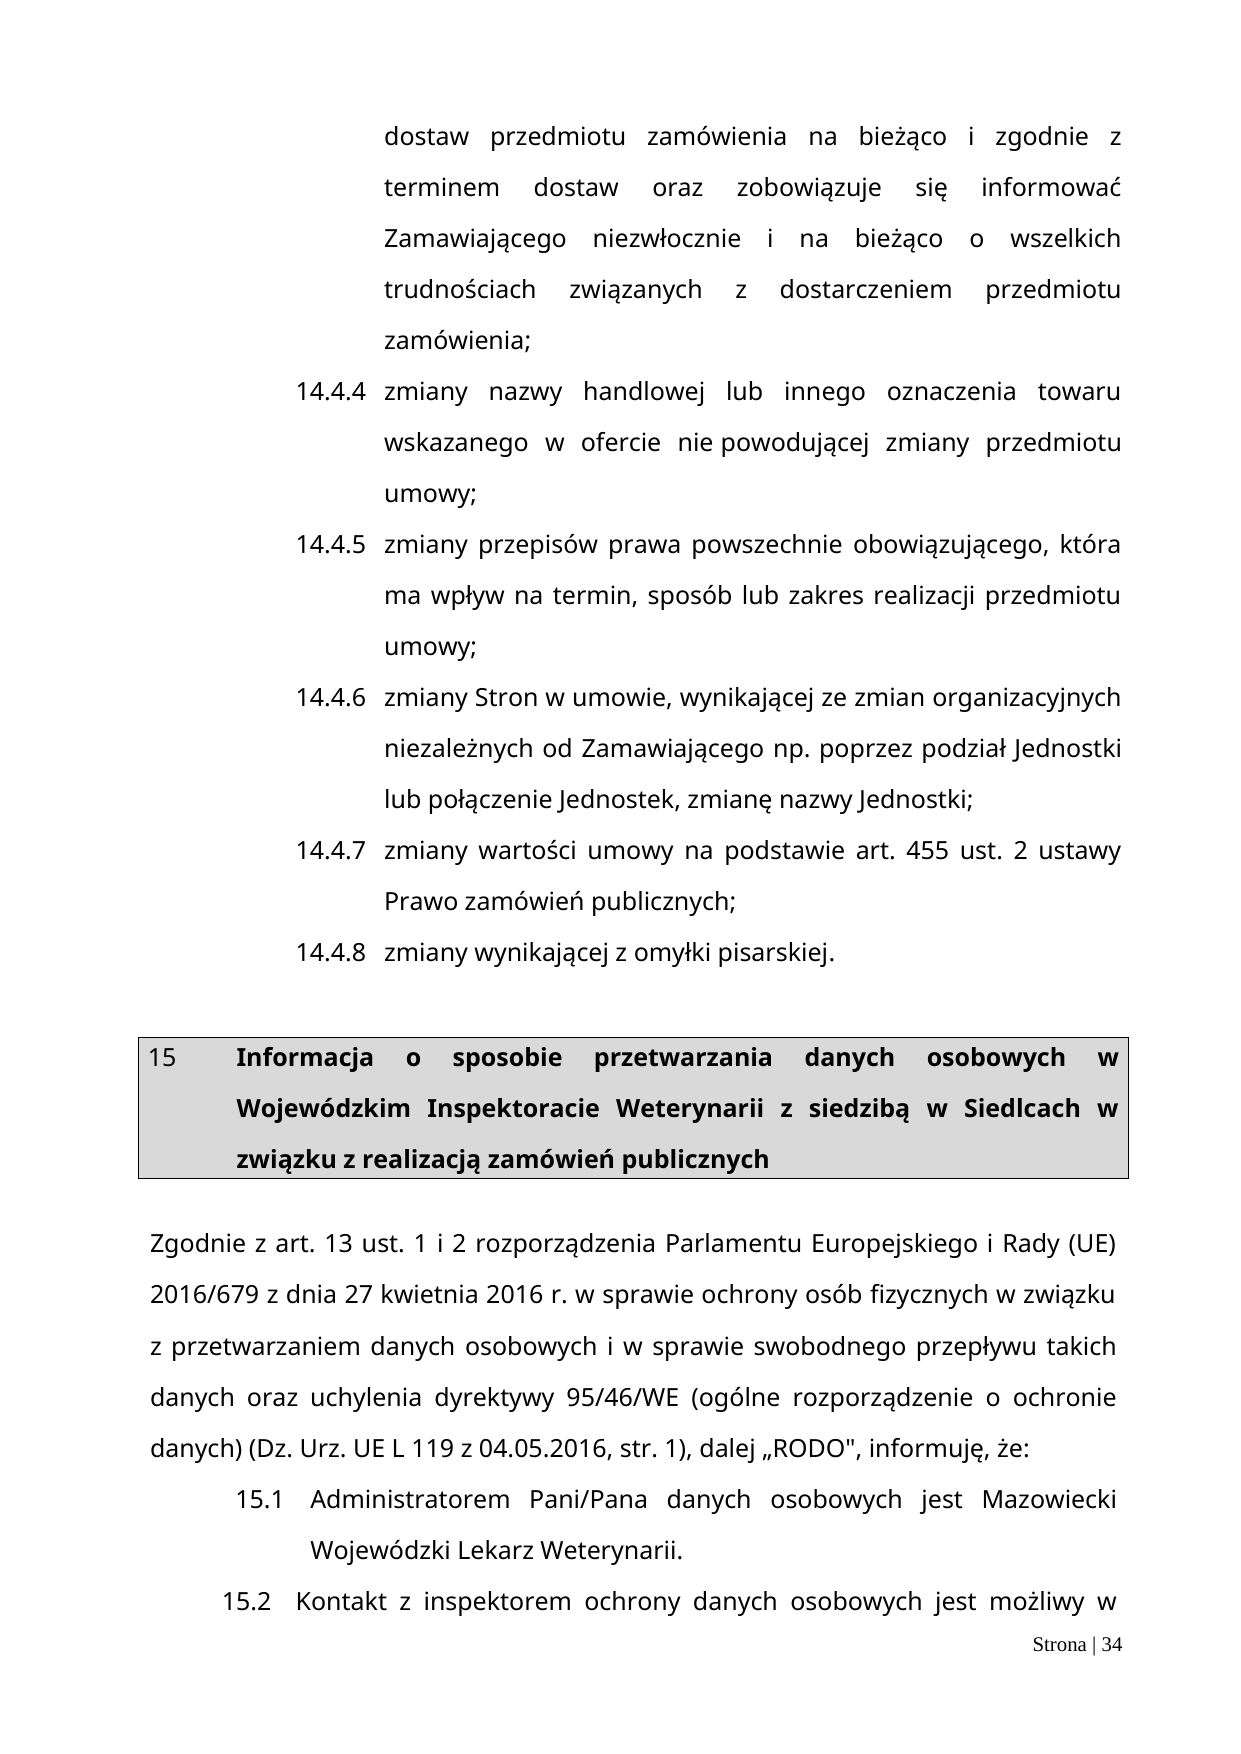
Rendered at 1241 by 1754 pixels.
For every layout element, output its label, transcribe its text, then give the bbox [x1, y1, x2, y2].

list zmiany wartości umowy na podstawie art. 455 ust. 2 ustawy Prawo zamówień publicznych; [295, 833, 1122, 918]
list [222, 1583, 1118, 1617]
list Administratorem Pani/Pana danych osobowych jest Mazowiecki Wojewódzki Lekarz Weterynarii. [235, 1481, 1118, 1566]
list zmiany przepisów prawa powszechnie obowiązującego, która ma wpływ na termin, sposób lub zakres realizacji przedmiotu umowy; [295, 526, 1122, 663]
list Informacja o sposobie przetwarzania danych osobowych w Wojewódzkim Inspektoracie Weterynarii z siedzibą w Siedlcach w związku z realizacją zamówień publicznych [139, 1038, 1128, 1178]
list zmiany nazwy handlowej lub innego oznaczenia towaru wskazanego w ofercie nie powodującej zmiany przedmiotu umowy; [295, 373, 1122, 509]
text Zgodnie z art. 13 ust. 1 i 2 rozporządzenia Parlamentu Europejskiego i Rady (UE) 2016/679 z dnia 27 kwietnia 2016 r. w sprawie ochrony osób fizycznych w związku z przetwarzaniem danych osobowych i w sprawie swobodnego przepływu takich danych oraz uchylenia dyrektywy 95/46/WE (ogólne rozporządzenie o ochronie danych) (Dz. Urz. UE L 119 z 04.05.2016, str. 1), dalej „RODO", informuję, że: [150, 1226, 1118, 1464]
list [295, 118, 1122, 356]
list zmiany wynikającej z omyłki pisarskiej. [295, 935, 1122, 969]
list zmiany Stron w umowie, wynikającej ze zmian organizacyjnych niezależnych od Zamawiającego np. poprzez podział Jednostki lub połączenie Jednostek, zmianę nazwy Jednostki; [295, 679, 1122, 816]
